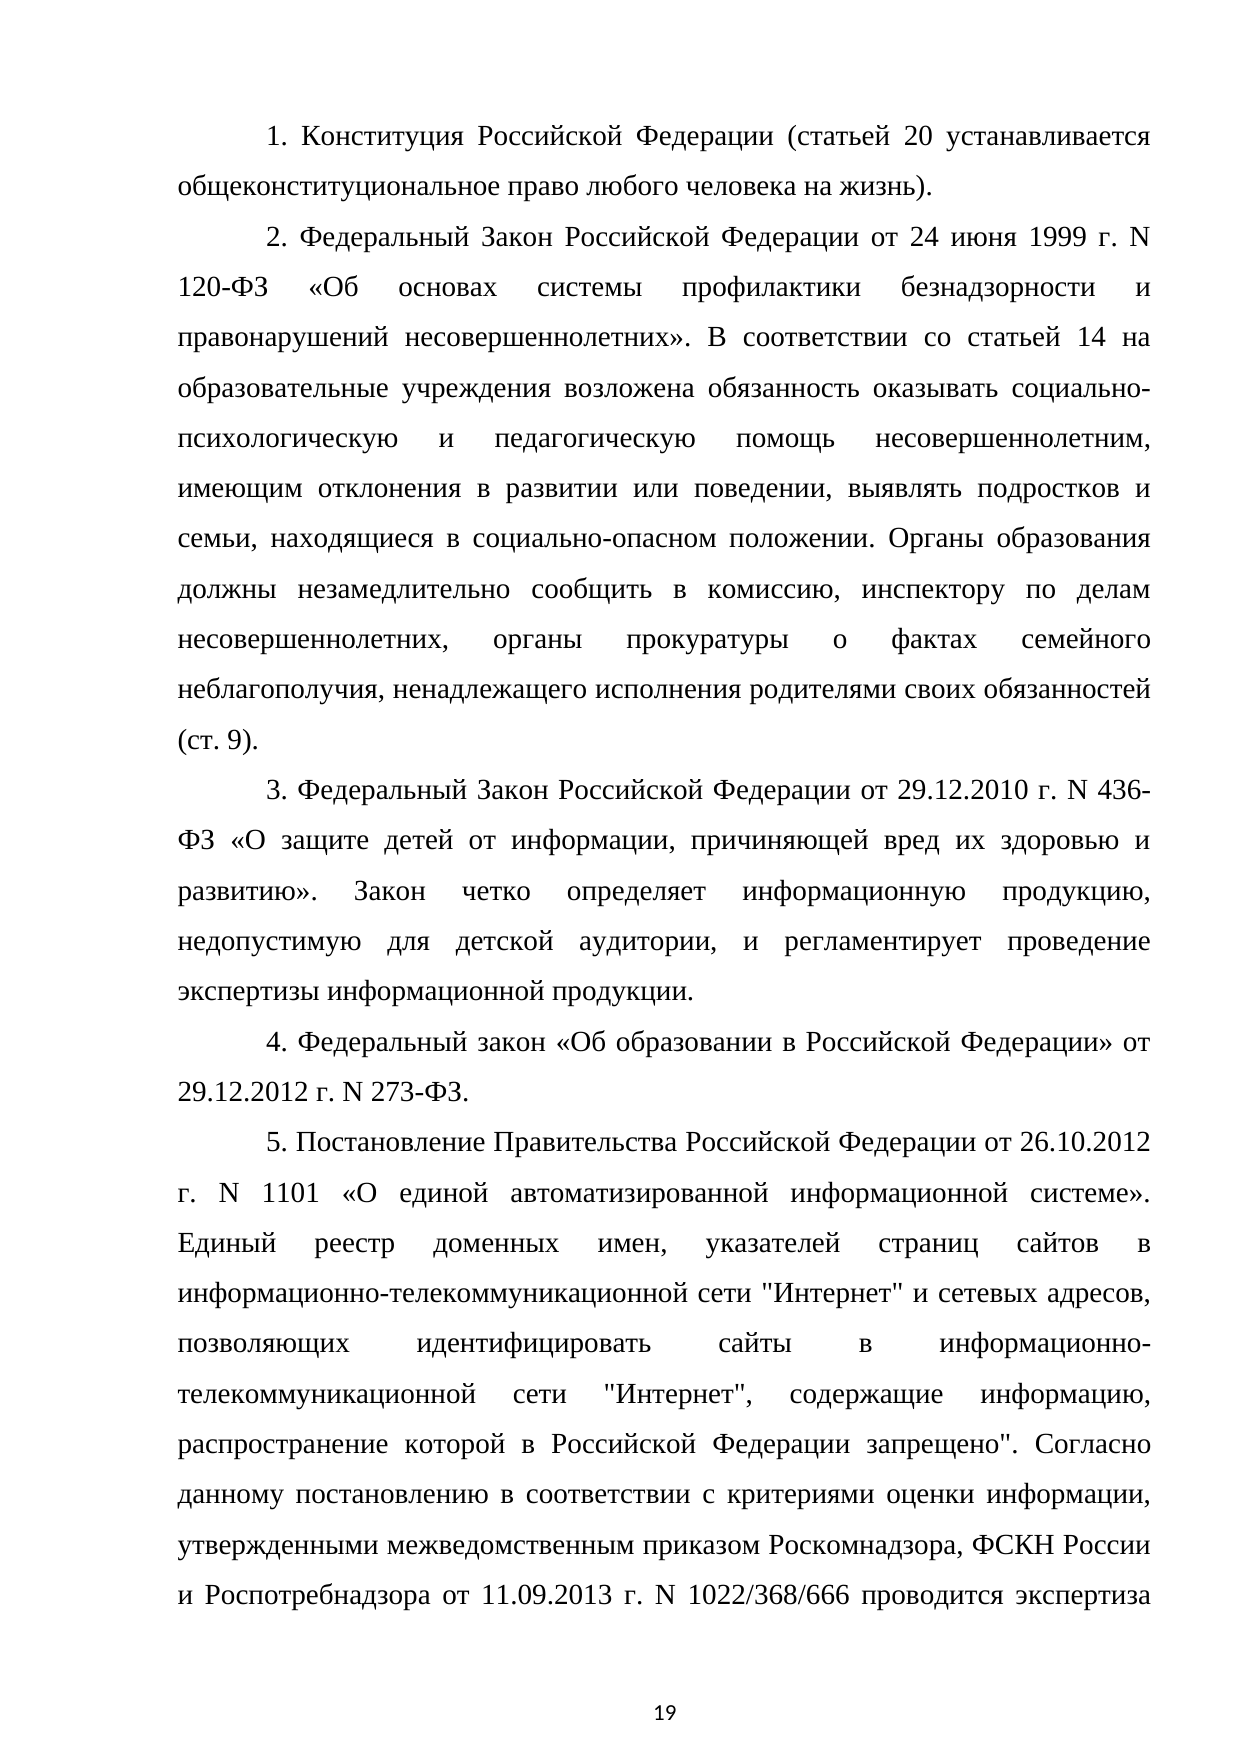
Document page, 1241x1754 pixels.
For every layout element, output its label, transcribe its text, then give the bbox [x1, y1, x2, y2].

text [177, 1124, 1152, 1611]
text 3. Федеральный Закон Российской Федерации от 29.12.2010 г. N 436-ФЗ «О защите детей от информации, причиняющей вред их здоровью и развитию». Закон четко определяет информационную продукцию, недопустимую для детской аудитории, и регламентирует проведение экспертизы информационной продукции. [177, 772, 1152, 1007]
text 4. Федеральный закон «Об образовании в Российской Федерации» от 29.12.2012 г. N 273-ФЗ. [177, 1024, 1152, 1108]
text 2. Федеральный Закон Российской Федерации от 24 июня 1999 г. N 120-ФЗ «Об основах системы профилактики безнадзорности и правонарушений несовершеннолетних». В соответствии со статьей 14 на образовательные учреждения возложена обязанность оказывать социально-психологическую и педагогическую помощь несовершеннолетним, имеющим отклонения в развитии или поведении, выявлять подростков и семьи, находящиеся в социально-опасном положении. Органы образования должны незамедлительно сообщить в комиссию, инспектору по делам несовершеннолетних, органы прокуратуры о фактах семейного неблагополучия, ненадлежащего исполнения родителями своих обязанностей (ст. 9). [177, 219, 1152, 755]
text 1. Конституция Российской Федерации (статьей 20 устанавливается общеконституциональное право любого человека на жизнь). [177, 118, 1152, 202]
